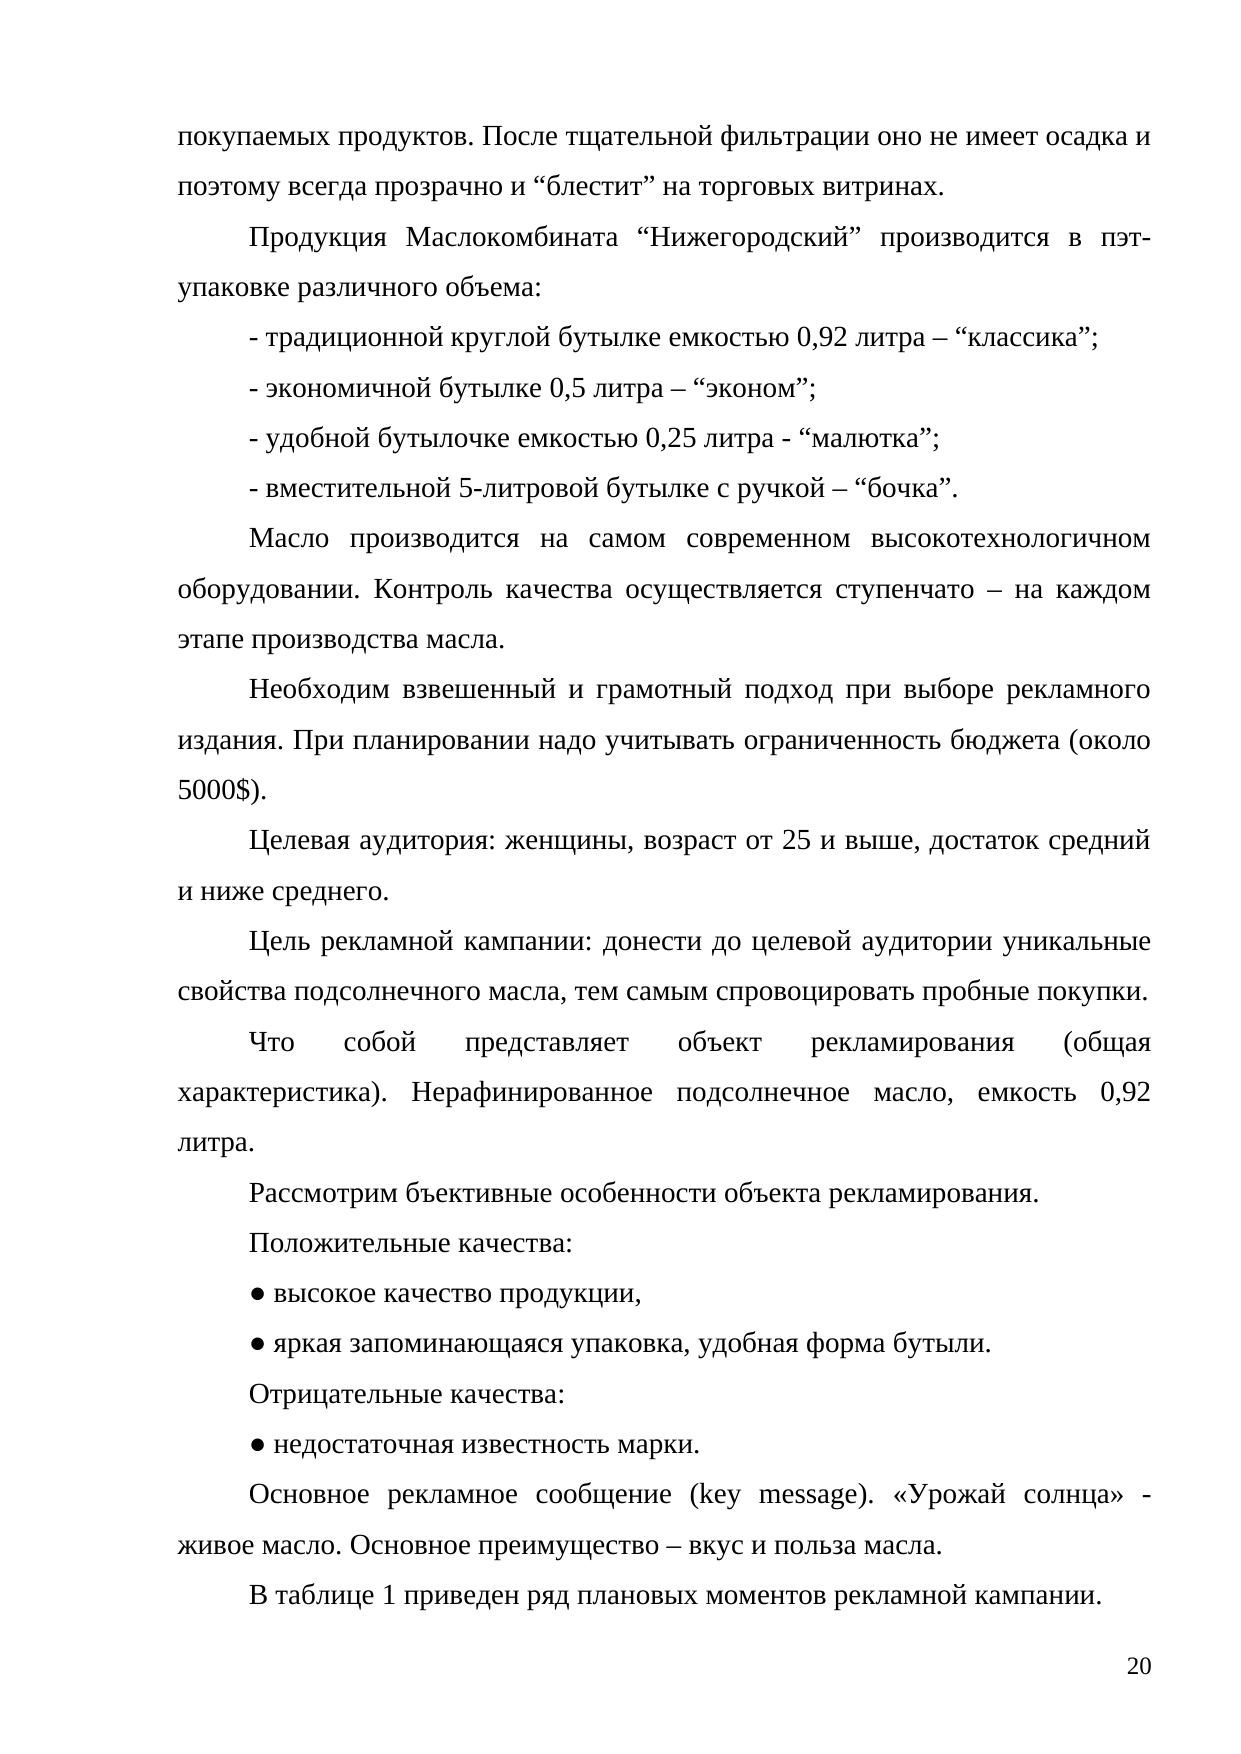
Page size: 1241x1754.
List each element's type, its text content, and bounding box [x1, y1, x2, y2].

text Рассмотрим бъективные особенности объекта рекламирования. [177, 1175, 1152, 1208]
text Масло производится на самом современном высокотехнологичном оборудовании. Контроль качества осуществляется ступенчато – на каждом этапе производства масла. [177, 521, 1152, 655]
text Положительные качества: [177, 1225, 1152, 1258]
text Основное рекламное сообщение (key message). «Урожай солнца» - живое масло. Основное преимущество – вкус и польза масла. [177, 1477, 1152, 1560]
text Отрицательные качества: [177, 1376, 1152, 1409]
text В таблице 1 приведен ряд плановых моментов рекламной кампании. [177, 1577, 1152, 1611]
text - удобной бутылочке емкостью 0,25 литра - “малютка”; [177, 420, 1152, 453]
text - экономичной бутылке 0,5 литра – “эконом”; [177, 370, 1152, 403]
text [177, 118, 1152, 202]
text Что собой представляет объект рекламирования (общая характеристика). Нерафинированное подсолнечное масло, емкость 0,92 литра. [177, 1024, 1152, 1158]
text - вместительной 5-литровой бутылке с ручкой – “бочка”. [177, 470, 1152, 504]
text Необходим взвешенный и грамотный подход при выборе рекламного издания. При планировании надо учитывать ограниченность бюджета (около 5000$). [177, 672, 1152, 806]
text ● недостаточная известность марки. [177, 1426, 1152, 1460]
text - традиционной круглой бутылке емкостью 0,92 литра – “классика”; [177, 319, 1152, 353]
text Целевая аудитория: женщины, возраст от 25 и выше, достаток средний и ниже среднего. [177, 822, 1152, 906]
text ● яркая запоминающаяся упаковка, удобная форма бутыли. [177, 1326, 1152, 1359]
text Цель рекламной кампании: донести до целевой аудитории уникальные свойства подсолнечного масла, тем самым спровоцировать пробные покупки. [177, 923, 1152, 1007]
text Продукция Маслокомбината “Нижегородский” производится в пэт-упаковке различного объема: [177, 219, 1152, 303]
text ● высокое качество продукции, [177, 1275, 1152, 1309]
